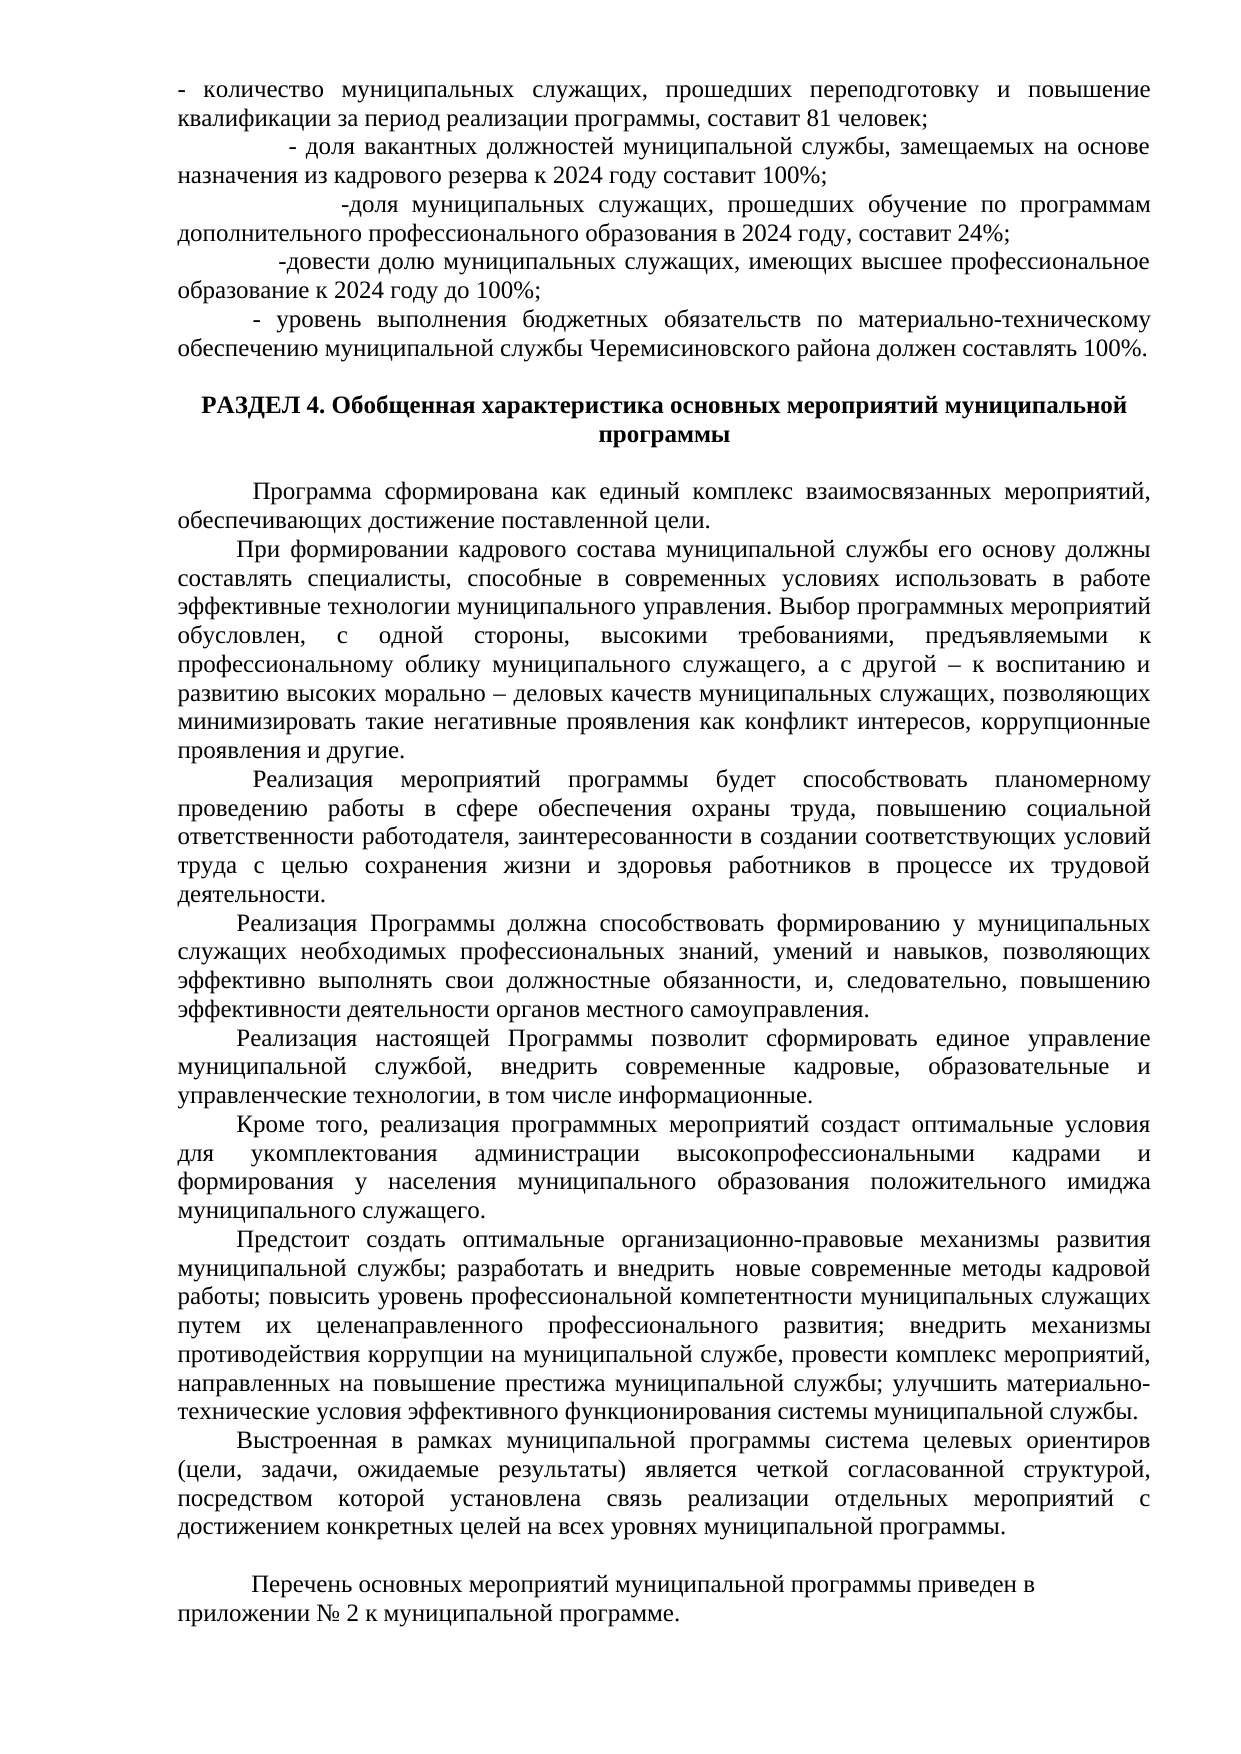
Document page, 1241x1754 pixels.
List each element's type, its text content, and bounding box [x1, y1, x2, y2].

text Предстоит создать оптимальные организационно-правовые механизмы развития муниципальной службы; разработать и внедрить новые современные методы кадровой работы; повысить уровень профессиональной компетентности муниципальных служащих путем их целенаправленного профессионального развития; внедрить механизмы противодействия коррупции на муниципальной службе, провести комплекс мероприятий, направленных на повышение престижа муниципальной службы; улучшить материально-технические условия эффективного функционирования системы муниципальной службы. [177, 1224, 1152, 1425]
text Реализация настоящей Программы позволит сформировать единое управление муниципальной службой, внедрить современные кадровые, образовательные и управленческие технологии, в том числе информационные. [177, 1023, 1152, 1109]
text -доля муниципальных служащих, прошедших обучение по программам дополнительного профессионального образования в 2024 году, составит 24%; [177, 189, 1152, 246]
text Программа сформирована как единый комплекс взаимосвязанных мероприятий, обеспечивающих достижение поставленной цели. [177, 476, 1152, 534]
text Кроме того, реализация программных мероприятий создаст оптимальные условия для укомплектования администрации высокопрофессиональными кадрами и формирования у населения муниципального образования положительного имиджа муниципального служащего. [177, 1109, 1152, 1224]
text - количество муниципальных служащих, прошедших переподготовку и повышение квалификации за период реализации программы, составит 81 человек; [177, 74, 1152, 131]
text Выстроенная в рамках муниципальной программы система целевых ориентиров (цели, задачи, ожидаемые результаты) является четкой согласованной структурой, посредством которой установлена связь реализации отдельных мероприятий с достижением конкретных целей на всех уровнях муниципальной программы. [177, 1425, 1152, 1540]
text Реализация Программы должна способствовать формированию у муниципальных служащих необходимых профессиональных знаний, умений и навыков, позволяющих эффективно выполнять свои должностные обязанности, и, следовательно, повышению эффективности деятельности органов местного самоуправления. [177, 908, 1152, 1023]
text Реализация мероприятий программы будет способствовать планомерному проведению работы в сфере обеспечения охраны труда, повышению социальной ответственности работодателя, заинтересованности в создании соответствующих условий труда с целью сохранения жизни и здоровья работников в процессе их трудовой деятельности. [177, 764, 1152, 908]
text При формировании кадрового состава муниципальной службы его основу должны составлять специалисты, способные в современных условиях использовать в работе эффективные технологии муниципального управления. Выбор программных мероприятий обусловлен, с одной стороны, высокими требованиями, предъявляемыми к профессиональному облику муниципального служащего, а с другой – к воспитанию и развитию высоких морально – деловых качеств муниципальных служащих, позволяющих минимизировать такие негативные проявления как конфликт интересов, коррупционные проявления и другие. [177, 534, 1152, 764]
text - уровень выполнения бюджетных обязательств по материально-техническому обеспечению муниципальной службы Черемисиновского района должен составлять 100%. [177, 304, 1152, 361]
text -довести долю муниципальных служащих, имеющих высшее профессиональное образование к 2024 году до 100%; [177, 246, 1152, 304]
text Перечень основных мероприятий муниципальной программы приведен в приложении № 2 к муниципальной программе. [177, 1569, 1152, 1626]
text РАЗДЕЛ 4. Обобщенная характеристика основных мероприятий муниципальной программы [177, 390, 1152, 448]
text - доля вакантных должностей муниципальной службы, замещаемых на основе назначения из кадрового резерва к 2024 году составит 100%; [177, 131, 1152, 189]
